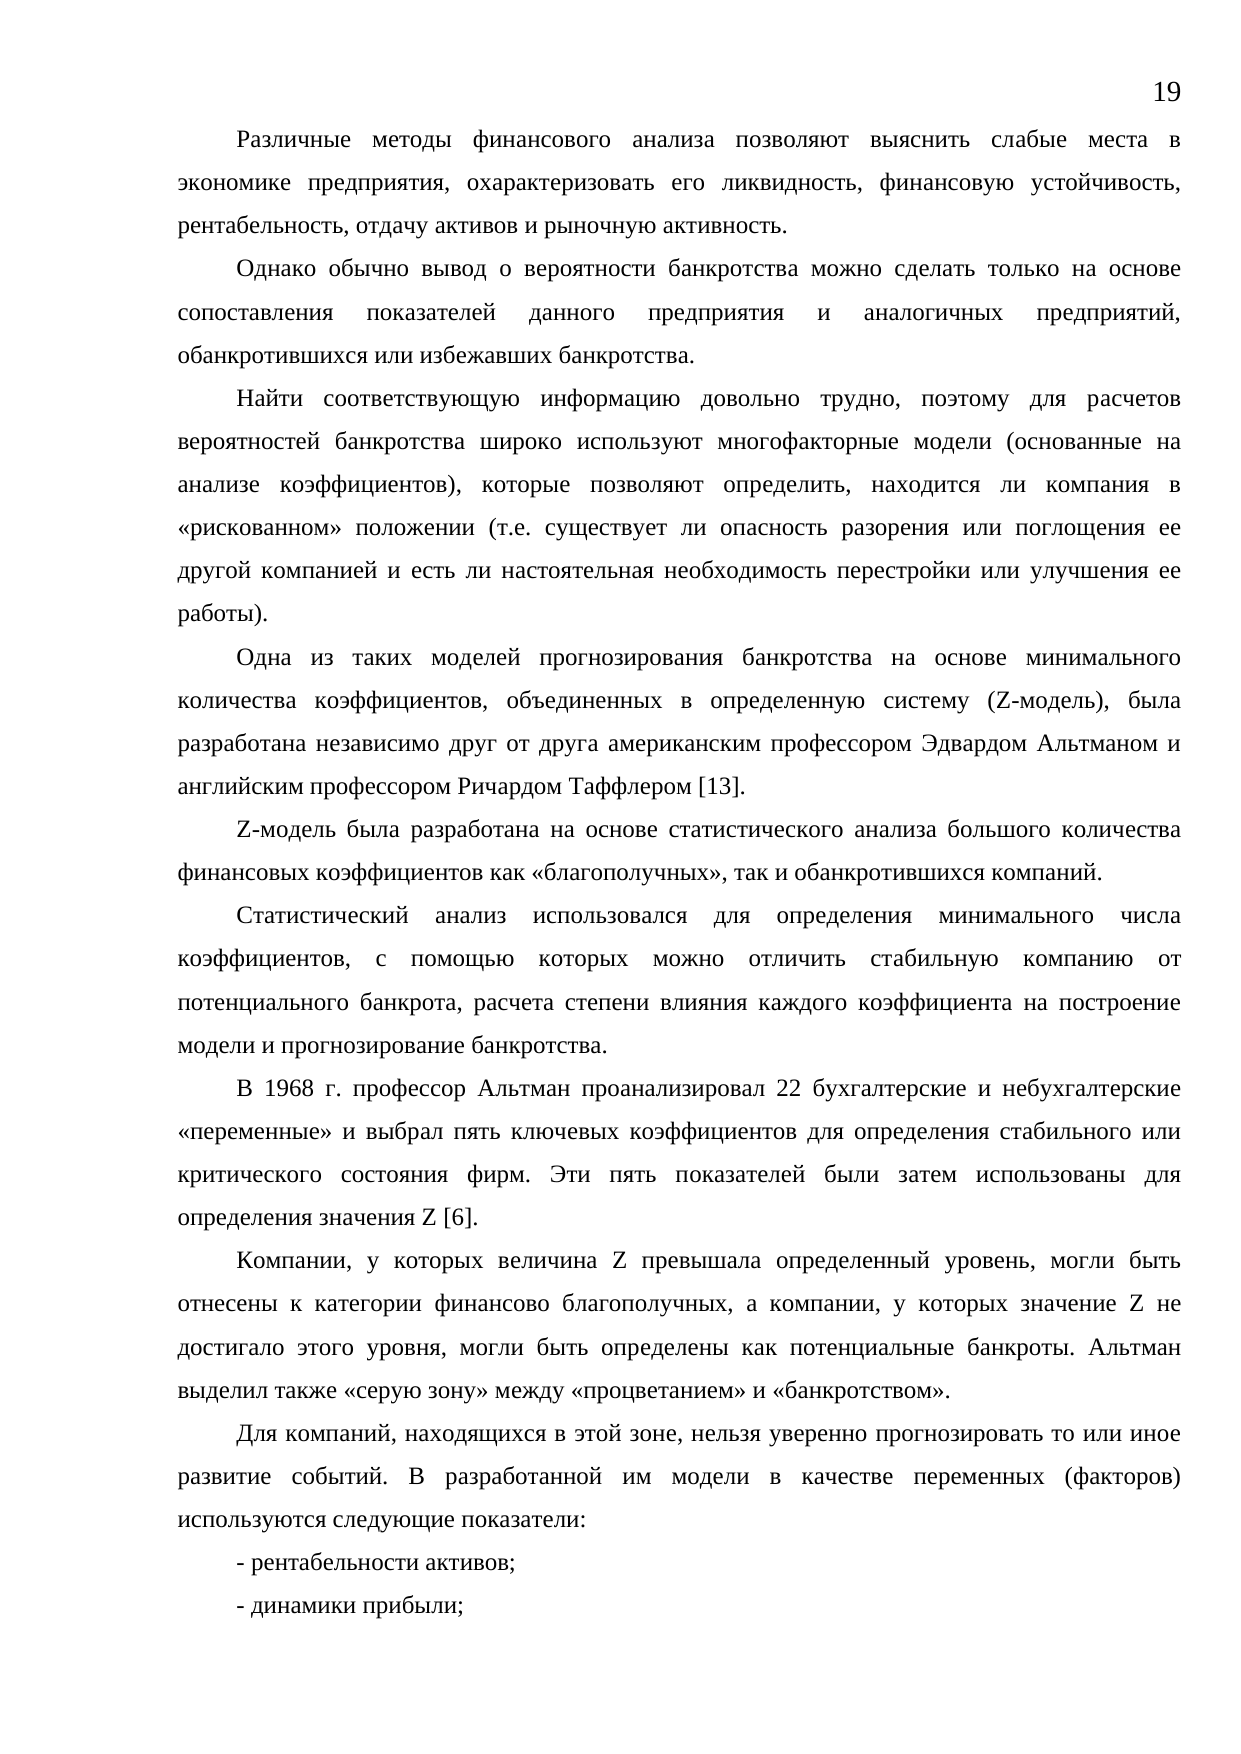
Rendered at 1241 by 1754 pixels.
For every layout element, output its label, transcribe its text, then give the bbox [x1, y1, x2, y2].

text Различные методы финансового анализа позволяют выяснить слабые места в экономике предприятия, охарактеризовать его ликвидность, финансовую устойчивость, рентабельность, отдачу активов и рыночную активность. [177, 124, 1181, 239]
text - динамики прибыли; [177, 1590, 1181, 1619]
text - рентабельности активов; [177, 1547, 1181, 1576]
text Статистический анализ использовался для определения минимального числа коэффициентов, с помощью которых можно отличить стабильную компанию от потенциального банкрота, расчета степени влияния каждого коэффициента на построение модели и прогнозирование банкротства. [177, 900, 1181, 1058]
text Одна из таких моделей прогнозирования банкротства на основе минимального количества коэффициентов, объединенных в определенную систему (Z-модель), была разработана независимо друг от друга американским профессором Эдвардом Альтманом и английским профессором Ричардом Таффлером [13]. [177, 642, 1181, 800]
text Однако обычно вывод о вероятности банкротства можно сделать только на основе сопоставления показателей данного предприятия и аналогичных предприятий, обанкротившихся или избежавших банкротства. [177, 253, 1181, 368]
text Компании, у которых величина Z превышала определенный уровень, могли быть отнесены к категории финансово благополучных, а компании, у которых значение Z не достигало этого уровня, могли быть определены как потенциальные банкроты. Альтман выделил также «серую зону» между «процветанием» и «банкротством». [177, 1245, 1181, 1403]
text Найти соответствующую информацию довольно трудно, поэтому для расчетов вероятностей банкротства широко используют многофакторные модели (основанные на анализе коэффициентов), которые позволяют определить, находится ли компания в «рискованном» положении (т.е. существует ли опасность разорения или поглощения ее другой компанией и есть ли настоятельная необходимость перестройки или улучшения ее работы). [177, 383, 1181, 627]
text Для компаний, находящихся в этой зоне, нельзя уверенно прогнозировать то или иное развитие событий. В разработанной им модели в качестве переменных (факторов) используются следующие показатели: [177, 1418, 1181, 1533]
text В 1968 г. профессор Альтман проанализировал 22 бухгалтерские и небухгалтерские «переменные» и выбрал пять ключевых коэффициентов для определения стабильного или критического состояния фирм. Эти пять показателей были затем использованы для определения значения Z [6]. [177, 1073, 1181, 1231]
text Z-модель была разработана на основе статистического анализа большого количества финансовых коэффициентов как «благополучных», так и обанкротившихся компаний. [177, 814, 1181, 886]
